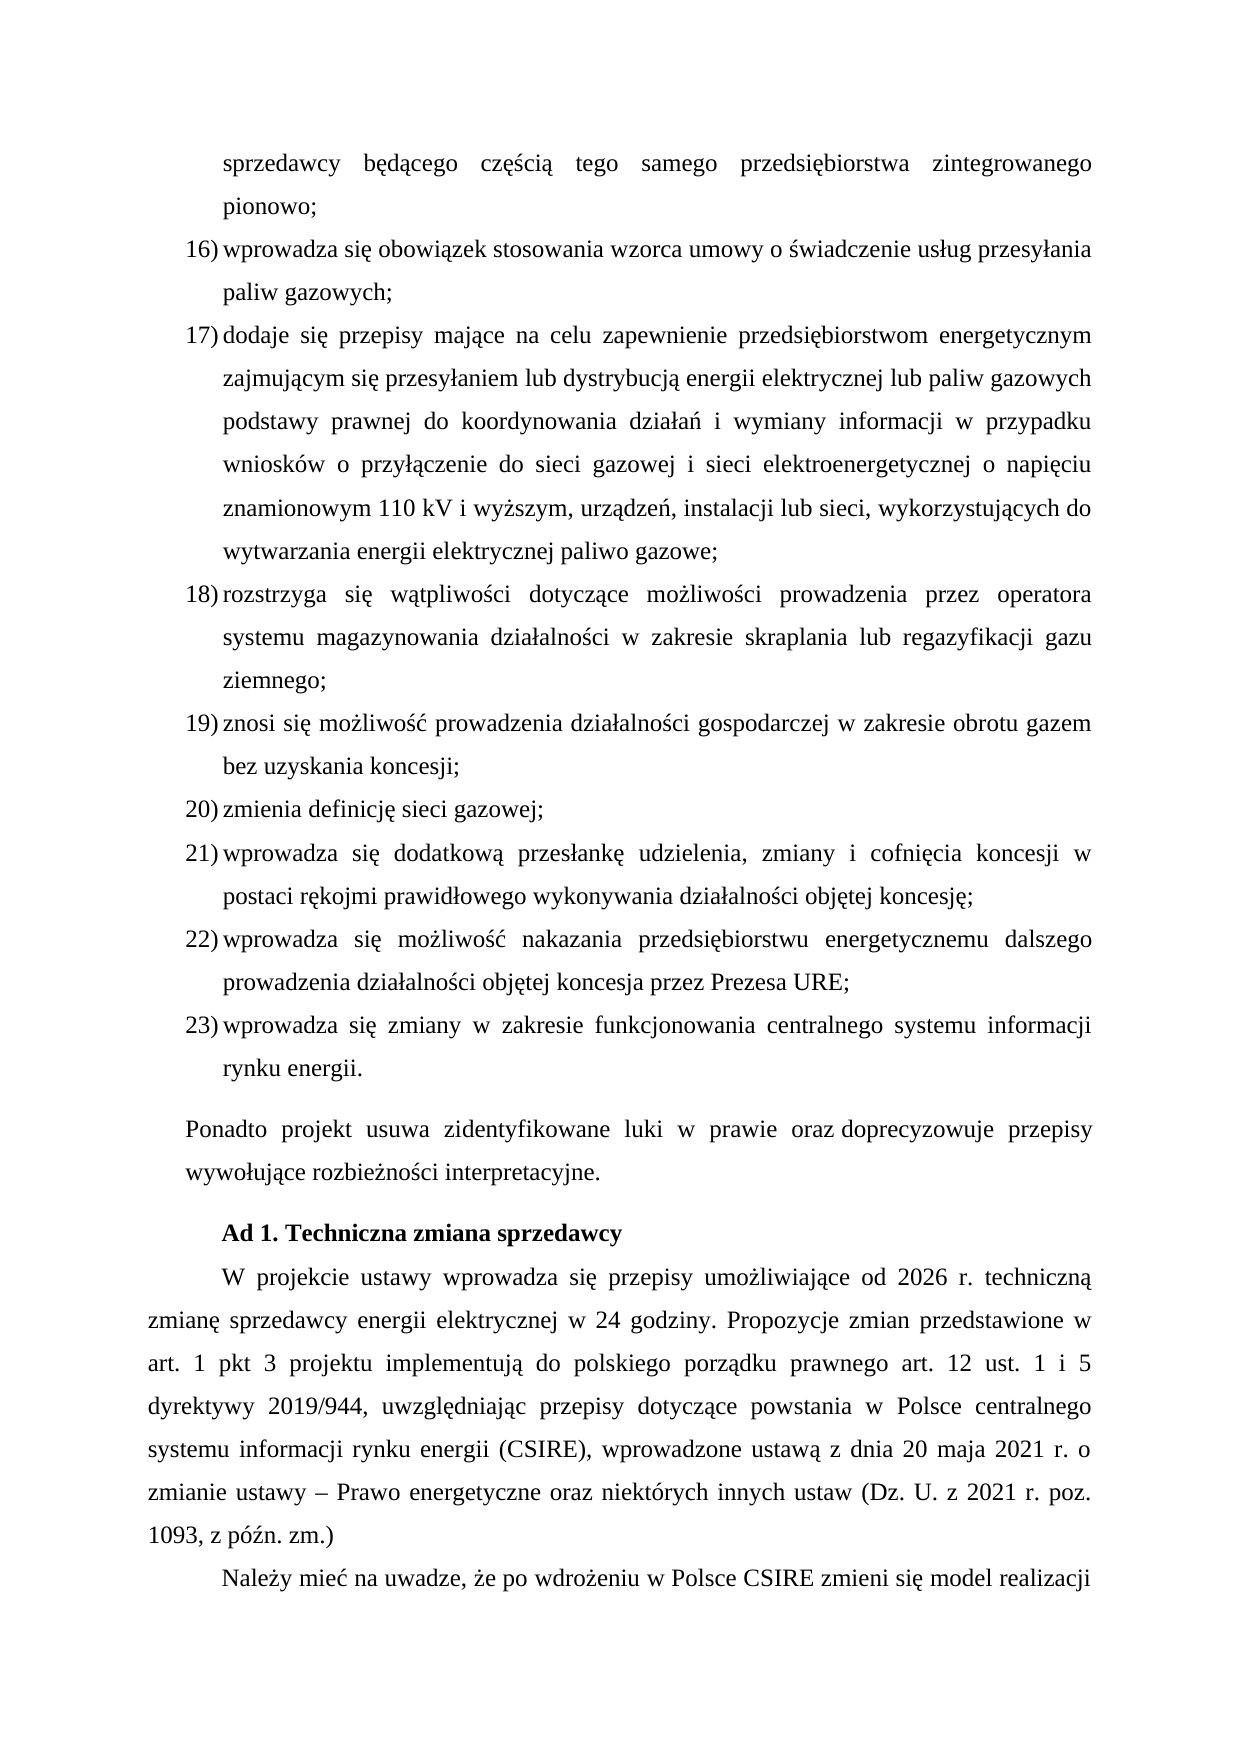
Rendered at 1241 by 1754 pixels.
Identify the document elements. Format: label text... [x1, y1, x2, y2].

text Ad 1. Techniczna zmiana sprzedawcy [148, 1218, 1093, 1247]
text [148, 1563, 1093, 1592]
list rozstrzyga się wątpliwości dotyczące możliwości prowadzenia przez operatora systemu magazynowania działalności w zakresie skraplania lub regazyfikacji gazu ziemnego; [185, 579, 1093, 694]
list znosi się możliwość prowadzenia działalności gospodarczej w zakresie obrotu gazem bez uzyskania koncesji; [185, 708, 1093, 780]
list wprowadza się dodatkową przesłankę udzielenia, zmiany i cofnięcia koncesji w postaci rękojmi prawidłowego wykonywania działalności objętej koncesję; [185, 838, 1093, 909]
list wprowadza się możliwość nakazania przedsiębiorstwu energetycznemu dalszego prowadzenia działalności objętej koncesja przez Prezesa URE; [185, 924, 1093, 996]
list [185, 148, 1093, 219]
list zmienia definicję sieci gazowej; [185, 794, 1093, 823]
list wprowadza się obowiązek stosowania wzorca umowy o świadczenie usług przesyłania paliw gazowych; [185, 234, 1093, 306]
list wprowadza się zmiany w zakresie funkcjonowania centralnego systemu informacji rynku energii. [185, 1010, 1093, 1082]
list dodaje się przepisy mające na celu zapewnienie przedsiębiorstwom energetycznym zajmującym się przesyłaniem lub dystrybucją energii elektrycznej lub paliw gazowych podstawy prawnej do koordynowania działań i wymiany informacji w przypadku wniosków o przyłączenie do sieci gazowej i sieci elektroenergetycznej o napięciu znamionowym 110 kV i wyższym, urządzeń, instalacji lub sieci, wykorzystujących do wytwarzania energii elektrycznej paliwo gazowe; [185, 320, 1093, 564]
text W projekcie ustawy wprowadza się przepisy umożliwiające od 2026 r. techniczną zmianę sprzedawcy energii elektrycznej w 24 godziny. Propozycje zmian przedstawione w art. 1 pkt 3 projektu implementują do polskiego porządku prawnego art. 12 ust. 1 i 5 dyrektywy 2019/944, uwzględniając przepisy dotyczące powstania w Polsce centralnego systemu informacji rynku energii (CSIRE), wprowadzone ustawą z dnia 20 maja 2021 r. o zmianie ustawy – Prawo energetyczne oraz niektórych innych ustaw (Dz. U. z 2021 r. poz. 1093, z późn. zm.) [148, 1262, 1093, 1549]
text Ponadto projekt usuwa zidentyfikowane luki w prawie oraz doprecyzowuje przepisy wywołujące rozbieżności interpretacyjne. [185, 1114, 1093, 1186]
